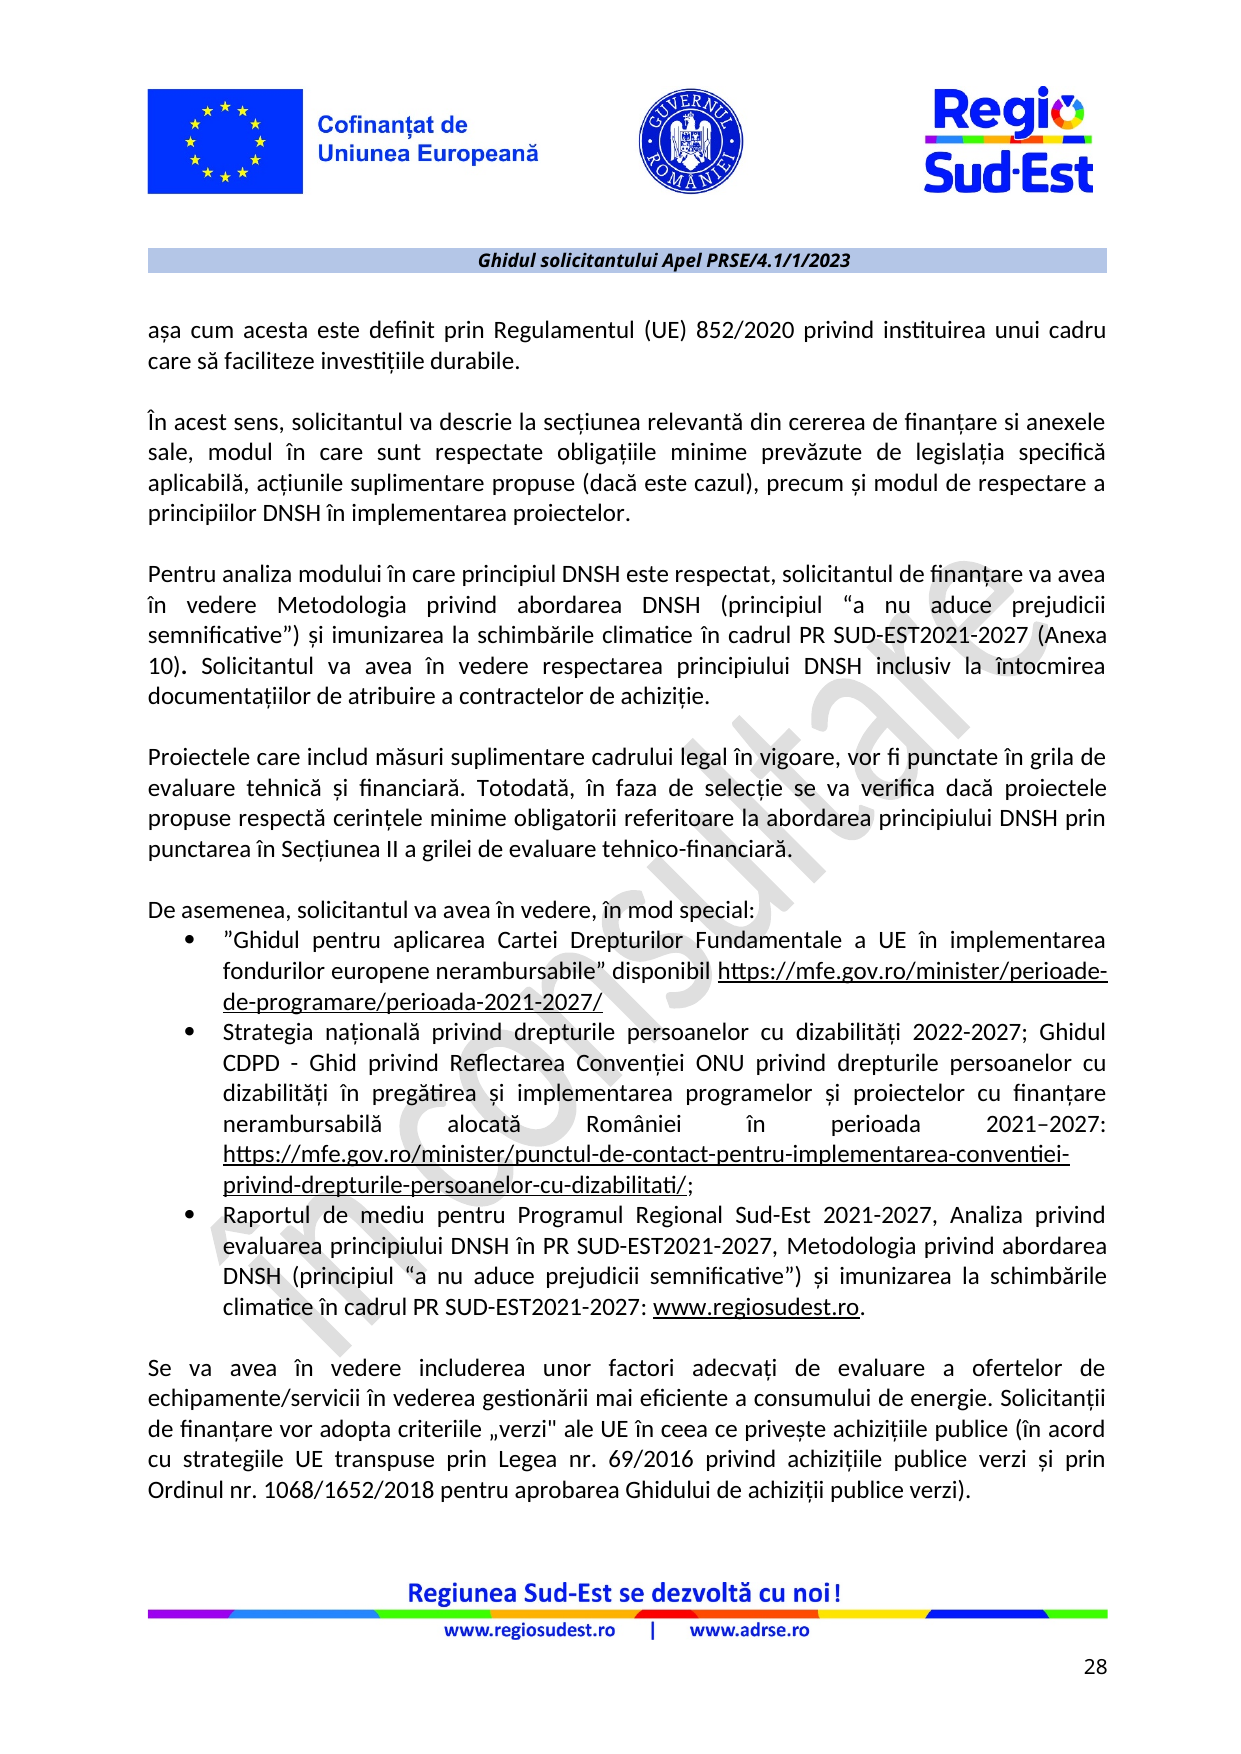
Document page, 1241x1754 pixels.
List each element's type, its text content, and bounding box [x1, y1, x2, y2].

text De asemenea, solicitantul va avea în vedere, în mod special: [148, 894, 1107, 925]
list Raportul de mediu pentru Programul Regional Sud-Est 2021-2027, Analiza privind evaluarea principiului DNSH în PR SUD-EST2021-2027, Metodologia privind abordarea DNSH (principiul “a nu aduce prejudicii semnificative”) și imunizarea la schimbările climatice în cadrul PR SUD-EST2021-2027: www.regiosudest.ro. [185, 1199, 1107, 1321]
text Pentru analiza modului în care principiul DNSH este respectat, solicitantul de finanțare va avea în vedere Metodologia privind abordarea DNSH (principiul “a nu aduce prejudicii semnificative”) și imunizarea la schimbările climatice în cadrul PR SUD-EST2021-2027 (Anexa 10). Solicitantul va avea în vedere respectarea principiului DNSH inclusiv la întocmirea documentațiilor de atribuire a contractelor de achiziție. [148, 558, 1107, 711]
picture [147, 1582, 1108, 1640]
list ”Ghidul pentru aplicarea Cartei Drepturilor Fundamentale a UE în implementarea fondurilor europene nerambursabile” disponibil https://mfe.gov.ro/minister/perioade-de-programare/perioada-2021-2027/ [185, 925, 1107, 1016]
text În acest sens, solicitantul va descrie la secțiunea relevantă din cererea de finanțare si anexele sale, modul în care sunt respectate obligațiile minime prevăzute de legislația specifică aplicabilă, acțiunile suplimentare propuse (dacă este cazul), precum și modul de respectare a principiilor DNSH în implementarea proiectelor. [148, 406, 1107, 528]
text Se va avea în vedere includerea unor factori adecvați de evaluare a ofertelor de echipamente/servicii în vederea gestionării mai eficiente a consumului de energie. Solicitanții de finanțare vor adopta criteriile „verzi" ale UE în ceea ce privește achizițiile publice (în acord cu strategiile UE transpuse prin Legea nr. 69/2016 privind achizițiile publice verzi și prin Ordinul nr. 1068/1652/2018 pentru aprobarea Ghidului de achiziții publice verzi). [148, 1352, 1107, 1504]
list Strategia națională privind drepturile persoanelor cu dizabilități 2022-2027; Ghidul CDPD - Ghid privind Reflectarea Convenției ONU privind drepturile persoanelor cu dizabilități în pregătirea și implementarea programelor și proiectelor cu finanțare nerambursabilă alocată României în perioada 2021–2027: https://mfe.gov.ro/minister/punctul-de-contact-pentru-implementarea-conventiei-privind-drepturile-persoanelor-cu-dizabilitati/; [185, 1016, 1107, 1199]
text Proiectele care includ măsuri suplimentare cadrului legal în vigoare, vor fi punctate în grila de evaluare tehnică şi financiară. Totodată, în faza de selecţie se va verifica dacă proiectele propuse respectă cerinţele minime obligatorii referitoare la abordarea principiului DNSH prin punctarea în Secțiunea II a grilei de evaluare tehnico-financiară. [148, 742, 1107, 864]
picture [147, 86, 1093, 195]
